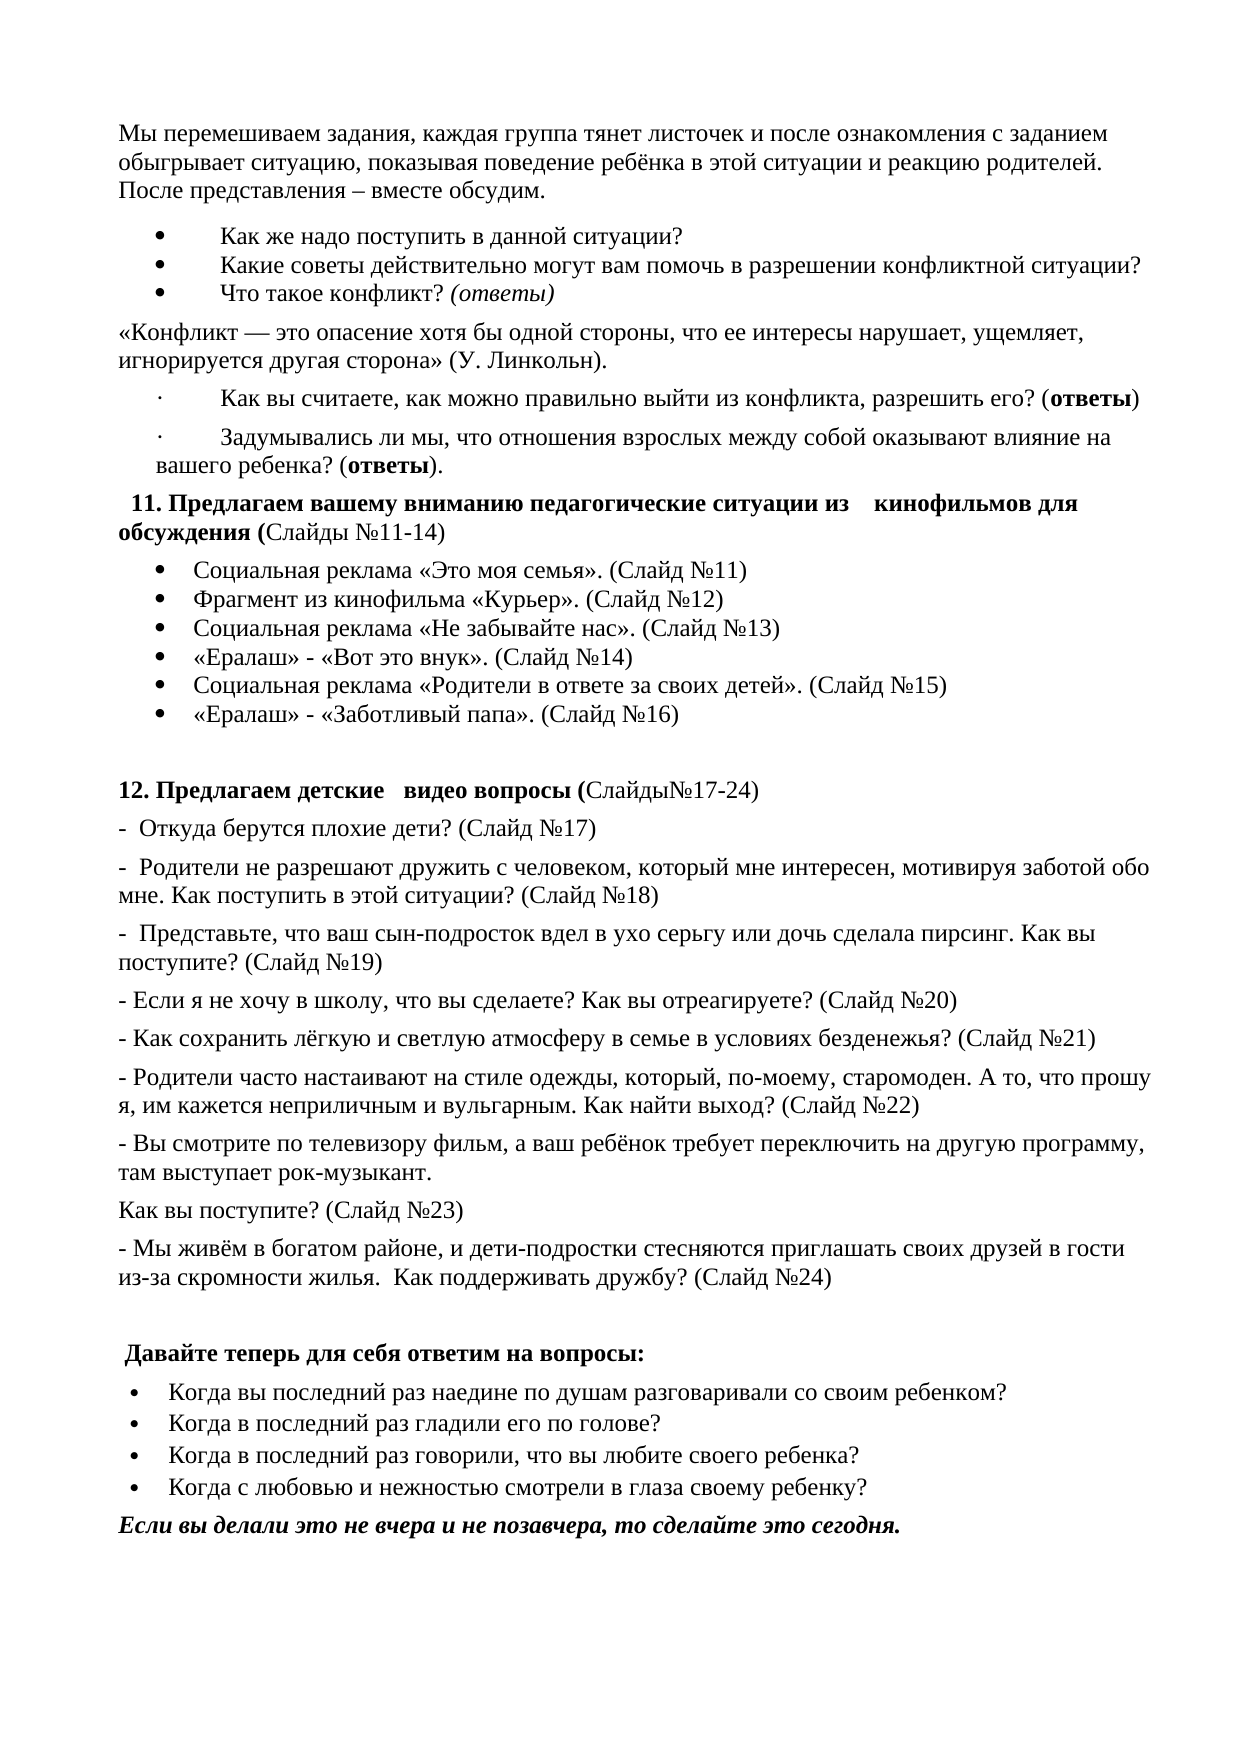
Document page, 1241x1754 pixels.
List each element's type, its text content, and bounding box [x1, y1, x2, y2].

list Когда с любовью и нежностью смотрели в глаза своему ребенку? [131, 1472, 1152, 1501]
text - Родители не разрешают дружить с человеком, который мне интересен, мотивируя заботой обо мне. Как поступить в этой ситуации? (Слайд №18) [118, 852, 1152, 909]
list Как же надо поступить в данной ситуации? [156, 221, 1152, 250]
text - Откуда берутся плохие дети? (Слайд №17) [118, 813, 1152, 842]
text - Если я не хочу в школу, что вы сделаете? Как вы отреагируете? (Слайд №20) [118, 985, 1152, 1014]
list Когда вы последний раз наедине по душам разговаривали со своим ребенком? [131, 1377, 1152, 1405]
list «Ералаш» - «Заботливый папа». (Слайд №16) [156, 699, 1152, 728]
list Социальная реклама «Родители в ответе за своих детей». (Слайд №15) [156, 670, 1152, 699]
text - Мы живём в богатом районе, и дети-подростки стесняются приглашать своих друзей в гости из-за скромности жилья. Как поддерживать дружбу? (Слайд №24) [118, 1233, 1152, 1291]
text · Как вы считаете, как можно правильно выйти из конфликта, разрешить его? (ответы) [156, 383, 1152, 412]
text Как вы поступите? (Слайд №23) [118, 1195, 1152, 1224]
text 11. Предлагаем вашему вниманию педагогические ситуации из кинофильмов для обсуждения (Слайды №11-14) [118, 488, 1152, 546]
text - Родители часто настаивают на стиле одежды, который, по-моему, старомоден. А то, что прошу я, им кажется неприличным и вульгарным. Как найти выход? (Слайд №22) [118, 1062, 1152, 1119]
text Если вы делали это не вчера и не позавчера, то сделайте это сегодня. [118, 1510, 1152, 1539]
list Фрагмент из кинофильма «Курьер». (Слайд №12) [156, 584, 1152, 613]
list Какие советы действительно могут вам помочь в разрешении конфликтной ситуации? [156, 250, 1152, 278]
text 12. Предлагаем детские видео вопросы (Слайды№17-24) [118, 775, 1152, 804]
list Когда в последний раз гладили его по голове? [131, 1408, 1152, 1437]
text - Вы смотрите по телевизору фильм, а ваш ребёнок требует переключить на другую программу, там выступает рок-музыкант. [118, 1128, 1152, 1186]
list Социальная реклама «Не забывайте нас». (Слайд №13) [156, 613, 1152, 642]
text Давайте теперь для себя ответим на вопросы: [118, 1338, 1152, 1367]
list Социальная реклама «Это моя семья». (Слайд №11) [156, 555, 1152, 584]
list «Ералаш» - «Вот это внук». (Слайд №14) [156, 642, 1152, 670]
list Что такое конфликт? (ответы) [156, 278, 1152, 307]
text - Как сохранить лёгкую и светлую атмосферу в семье в условиях безденежья? (Слайд №21) [118, 1023, 1152, 1052]
text - Представьте, что ваш сын-подросток вдел в ухо серьгу или дочь сделала пирсинг. Как вы поступите? (Слайд №19) [118, 918, 1152, 976]
list Когда в последний раз говорили, что вы любите своего ребенка? [131, 1440, 1152, 1469]
text «Конфликт — это опасение хотя бы одной стороны, что ее интересы нарушает, ущемляет, игнорируется другая сторона» (У. Линкольн). [118, 317, 1152, 374]
text · Задумывались ли мы, что отношения взрослых между собой оказывают влияние на вашего ребенка? (ответы). [156, 422, 1152, 479]
